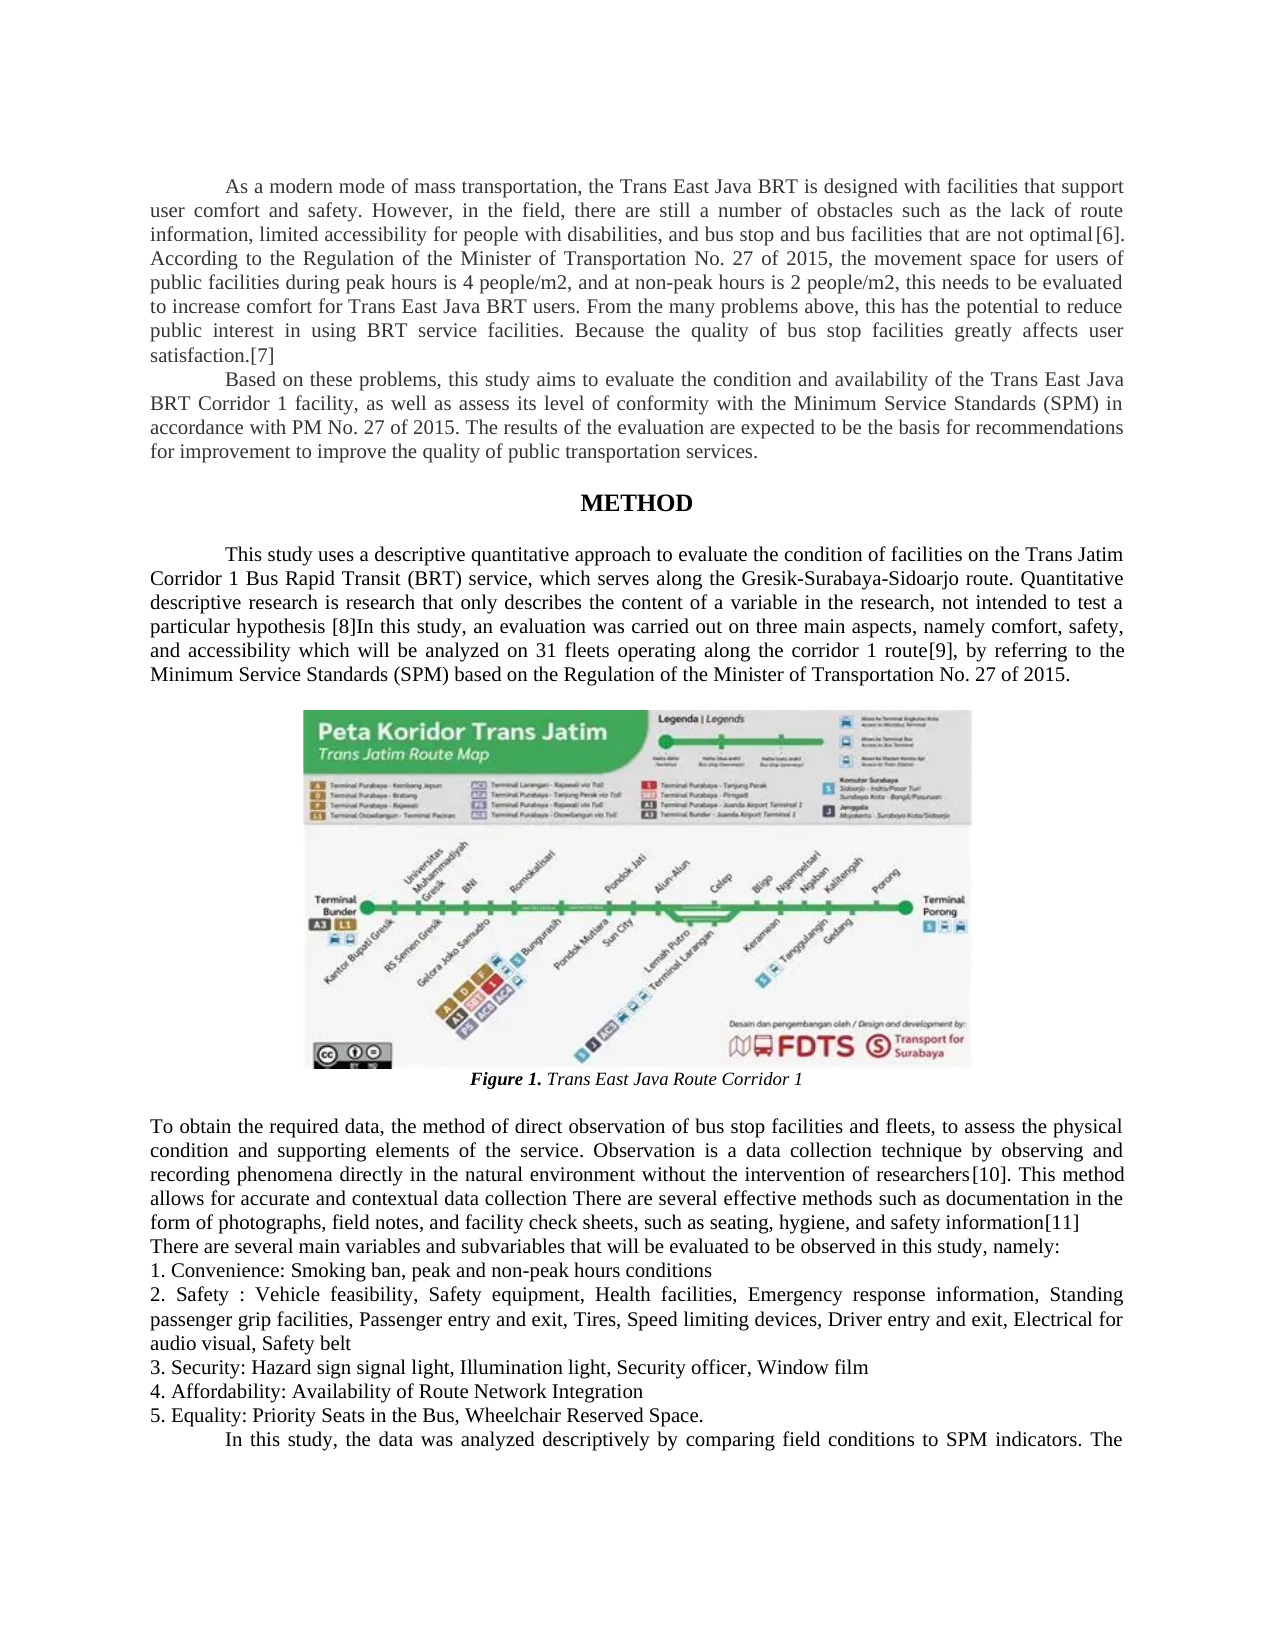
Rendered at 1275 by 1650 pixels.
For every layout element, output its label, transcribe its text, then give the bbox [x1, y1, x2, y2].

text As a modern mode of mass transportation, the Trans East Java BRT is designed with facilities that support user comfort and safety. However, in the field, there are still a number of obstacles such as the lack of route information, limited accessibility for people with disabilities, and bus stop and bus facilities that are not optimal[6]. According to the Regulation of the Minister of Transportation No. 27 of 2015, the movement space for users of public facilities during peak hours is 4 people/m2, and at non-peak hours is 2 people/m2, this needs to be evaluated to increase comfort for Trans East Java BRT users. From the many problems above, this has the potential to reduce public interest in using BRT service facilities. Because the quality of bus stop facilities greatly affects user satisfaction.[7] [150, 174, 1125, 367]
text 2. Safety : Vehicle feasibility, Safety equipment, Health facilities, Emergency response information, Standing passenger grip facilities, Passenger entry and exit, Tires, Speed limiting devices, Driver entry and exit, Electrical for audio visual, Safety belt [150, 1282, 1125, 1354]
text Figure 1. Trans East Java Route Corridor 1 [150, 1068, 1125, 1090]
text 3. Security: Hazard sign signal light, Illumination light, Security officer, Window film [150, 1354, 1125, 1379]
text Based on these problems, this study aims to evaluate the condition and availability of the Trans East Java BRT Corridor 1 facility, as well as assess its level of conformity with the Minimum Service Standards (SPM) in accordance with PM No. 27 of 2015. The results of the evaluation are expected to be the basis for recommendations for improvement to improve the quality of public transportation services. [150, 367, 1125, 463]
text There are several main variables and subvariables that will be evaluated to be observed in this study, namely: [150, 1234, 1125, 1258]
text To obtain the required data, the method of direct observation of bus stop facilities and fleets, to assess the physical condition and supporting elements of the service. Observation is a data collection technique by observing and recording phenomena directly in the natural environment without the intervention of researchers[10]. This method allows for accurate and contextual data collection There are several effective methods such as documentation in the form of photographs, field notes, and facility check sheets, such as seating, hygiene, and safety information[11] [150, 1114, 1125, 1234]
picture [303, 710, 972, 1069]
text 1. Convenience: Smoking ban, peak and non-peak hours conditions [150, 1258, 1125, 1282]
text 4. Affordability: Availability of Route Network Integration [150, 1379, 1125, 1403]
text This study uses a descriptive quantitative approach to evaluate the condition of facilities on the Trans Jatim Corridor 1 Bus Rapid Transit (BRT) service, which serves along the Gresik-Surabaya-Sidoarjo route. Quantitative descriptive research is research that only describes the content of a variable in the research, not intended to test a particular hypothesis [8]In this study, an evaluation was carried out on three main aspects, namely comfort, safety, and accessibility which will be analyzed on 31 fleets operating along the corridor 1 route[9], by referring to the Minimum Service Standards (SPM) based on the Regulation of the Minister of Transportation No. 27 of 2015. [150, 542, 1125, 686]
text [150, 1427, 1125, 1451]
subtitle METHOD [151, 488, 1123, 517]
text 5. Equality: Priority Seats in the Bus, Wheelchair Reserved Space. [150, 1403, 1125, 1427]
